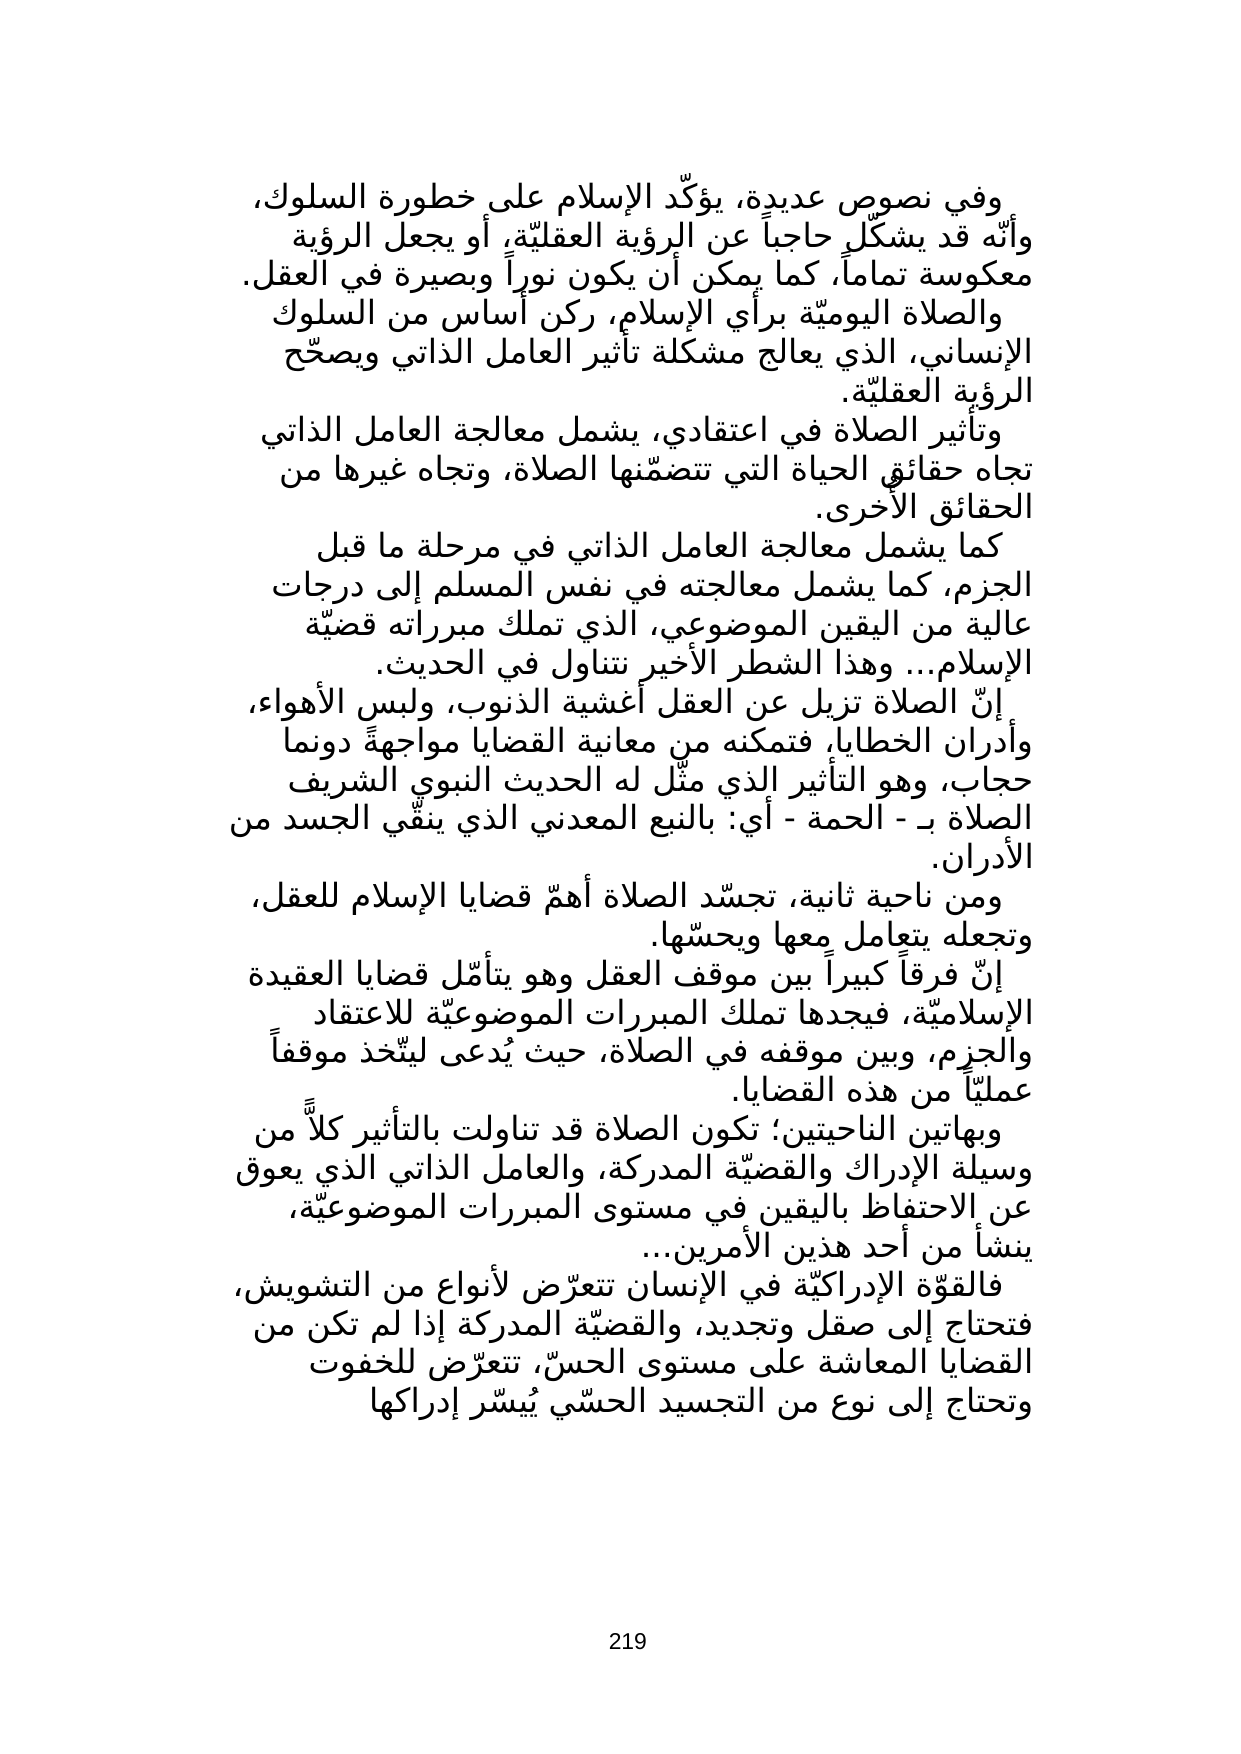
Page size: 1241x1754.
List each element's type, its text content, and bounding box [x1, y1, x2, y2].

text وفي نصوص عديدة، يؤكّد الإسلام على خطورة السلوك، وأنّه قد يشكّل حاجباً عن الرؤية العقليّة، أو يجعل الرؤية معكوسة تماماً، كما يمكن أن يكون نوراً وبصيرة في العقل. [222, 177, 1033, 294]
text وبهاتين الناحيتين؛ تكون الصلاة قد تناولت بالتأثير كلاًّ من وسيلة الإدراك والقضيّة المدركة، والعامل الذاتي الذي يعوق عن الاحتفاظ باليقين في مستوى المبررات الموضوعيّة، ينشأ من أحد هذين الأمرين... [222, 1110, 1033, 1265]
text إنّ فرقاً كبيراً بين موقف العقل وهو يتأمّل قضايا العقيدة الإسلاميّة، فيجدها تملك المبررات الموضوعيّة للاعتقاد والجزم، وبين موقفه في الصلاة، حيث يُدعى ليتّخذ موقفاً عمليّاً من هذه القضايا. [222, 954, 1033, 1110]
text ومن ناحية ثانية، تجسّد الصلاة أهمّ قضايا الإسلام للعقل، وتجعله يتعامل معها ويحسّها. [222, 877, 1033, 954]
text كما يشمل معالجة العامل الذاتي في مرحلة ما قبل الجزم، كما يشمل معالجته في نفس المسلم إلى درجات عالية من اليقين الموضوعي، الذي تملك مبرراته قضيّة الإسلام... وهذا الشطر الأخير نتناول في الحديث. [222, 527, 1033, 682]
text إنّ الصلاة تزيل عن العقل أغشية الذنوب، ولبس الأهواء، وأدران الخطايا، فتمكنه من معانية القضايا مواجهةً دونما حجاب، وهو التأثير الذي مثّل له الحديث النبوي الشريف الصلاة بـ - الحمة - أي: بالنبع المعدني الذي ينقّي الجسد من الأدران. [222, 682, 1033, 877]
text وتأثير الصلاة في اعتقادي، يشمل معالجة العامل الذاتي تجاه حقائق الحياة التي تتضمّنها الصلاة، وتجاه غيرها من الحقائق الأُخرى. [222, 410, 1033, 527]
text فالقوّة الإدراكيّة في الإنسان تتعرّض لأنواع من التشويش، فتحتاج إلى صقل وتجديد، والقضيّة المدركة إذا لم تكن من القضايا المعاشة على مستوى الحسّ، تتعرّض للخفوت وتحتاج إلى نوع من التجسيد الحسّي يُيسّر إدراكها [222, 1265, 1033, 1421]
text والصلاة اليوميّة برأي الإسلام، ركن أساس من السلوك الإنساني، الذي يعالج مشكلة تأثير العامل الذاتي ويصحّح الرؤية العقليّة. [222, 294, 1033, 410]
